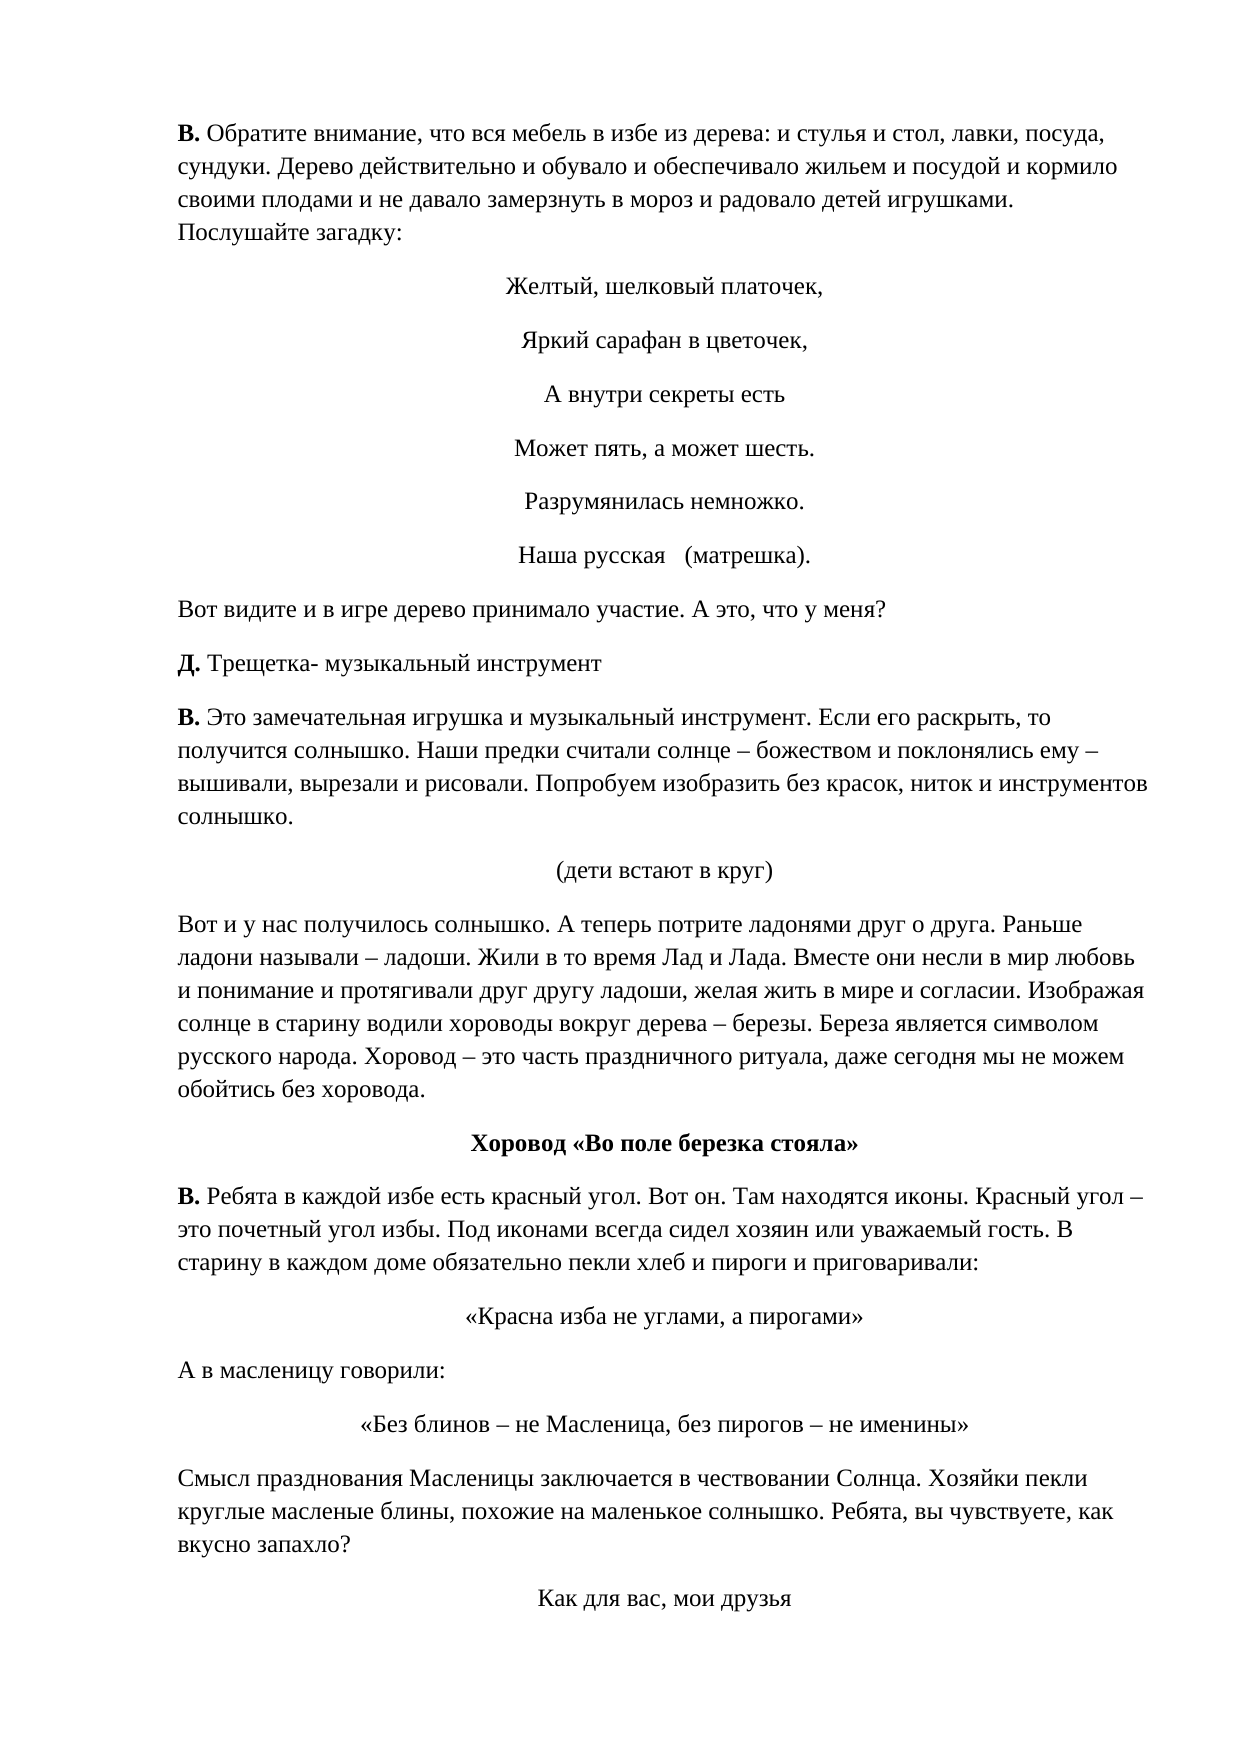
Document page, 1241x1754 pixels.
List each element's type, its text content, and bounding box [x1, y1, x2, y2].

text Как для вас, мои друзья [177, 1583, 1152, 1612]
text В. Ребята в каждой избе есть красный угол. Вот он. Там находятся иконы. Красный угол – это почетный угол избы. Под иконами всегда сидел хозяин или уважаемый гость. В старину в каждом доме обязательно пекли хлеб и пироги и приговаривали: [177, 1181, 1152, 1276]
text Хоровод «Во поле березка стояла» [177, 1128, 1152, 1156]
text Яркий сарафан в цветочек, [177, 325, 1152, 354]
text А внутри секреты есть [177, 379, 1152, 407]
text Вот видите и в игре дерево принимало участие. А это, что у меня? [177, 594, 1152, 623]
text В. Это замечательная игрушка и музыкальный инструмент. Если его раскрыть, то получится солнышко. Наши предки считали солнце – божеством и поклонялись ему – вышивали, вырезали и рисовали. Попробуем изобразить без красок, ниток и инструментов солнышко. [177, 702, 1152, 830]
text «Без блинов – не Масленица, без пирогов – не именины» [177, 1409, 1152, 1438]
text В. Обратите внимание, что вся мебель в избе из дерева: и стулья и стол, лавки, посуда, сундуки. Дерево действительно и обувало и обеспечивало жильем и посудой и кормило своими плодами и не давало замерзнуть в мороз и радовало детей игрушками. Послушайте загадку: [177, 118, 1152, 246]
text Разрумянилась немножко. [177, 486, 1152, 515]
text Д. Трещетка- музыкальный инструмент [177, 648, 1152, 677]
text Желтый, шелковый платочек, [177, 271, 1152, 300]
text Вот и у нас получилось солнышко. А теперь потрите ладонями друг о друга. Раньше ладони называли – ладоши. Жили в то время Лад и Лада. Вместе они несли в мир любовь и понимание и протягивали друг другу ладоши, желая жить в мире и согласии. Изображая солнце в старину водили хороводы вокруг дерева – березы. Береза является символом русского народа. Хоровод – это часть праздничного ритуала, даже сегодня мы не можем обойтись без хоровода. [177, 909, 1152, 1102]
text Может пять, а может шесть. [177, 433, 1152, 461]
text Наша русская (матрешка). [177, 540, 1152, 569]
text Смысл празднования Масленицы заключается в чествовании Солнца. Хозяйки пекли круглые масленые блины, похожие на маленькое солнышко. Ребята, вы чувствуете, как вкусно запахло? [177, 1463, 1152, 1558]
text А в масленицу говорили: [177, 1355, 1152, 1384]
text «Красна изба не углами, а пирогами» [177, 1301, 1152, 1330]
text (дети встают в круг) [177, 855, 1152, 883]
